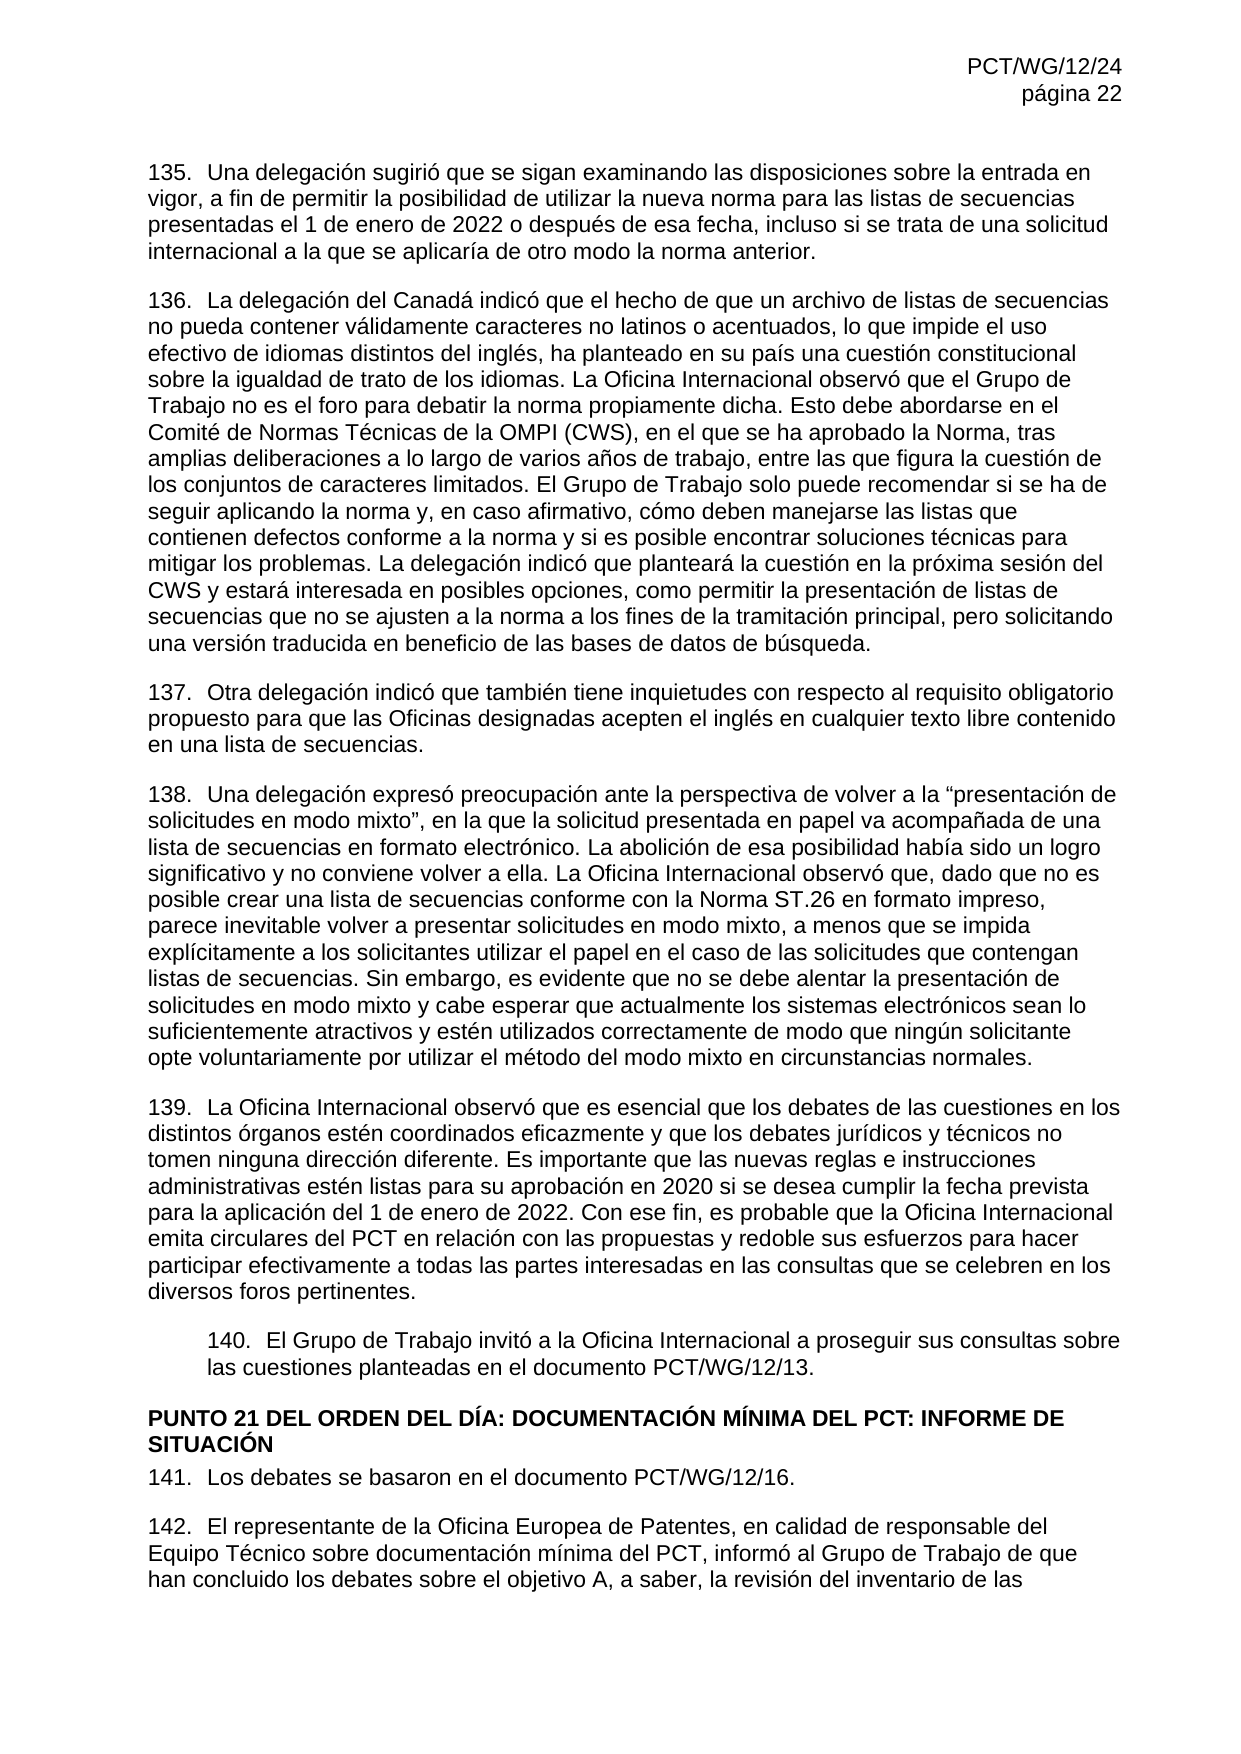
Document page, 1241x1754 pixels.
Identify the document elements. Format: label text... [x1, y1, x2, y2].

text La Oficina Internacional observó que es esencial que los debates de las cuestiones en los distintos órganos estén coordinados eficazmente y que los debates jurídicos y técnicos no tomen ninguna dirección diferente. Es importante que las nuevas reglas e instrucciones administrativas estén listas para su aprobación en 2020 si se desea cumplir la fecha prevista para la aplicación del 1 de enero de 2022. Con ese fin, es probable que la Oficina Internacional emita circulares del PCT en relación con las propuestas y redoble sus esfuerzos para hacer participar efectivamente a todas las partes interesadas en las consultas que se celebren en los diversos foros pertinentes. [148, 1093, 1122, 1304]
text Una delegación sugirió que se sigan examinando las disposiciones sobre la entrada en vigor, a fin de permitir la posibilidad de utilizar la nueva norma para las listas de secuencias presentadas el 1 de enero de 2022 o después de esa fecha, incluso si se trata de una solicitud internacional a la que se aplicaría de otro modo la norma anterior. [148, 158, 1122, 264]
text El Grupo de Trabajo invitó a la Oficina Internacional a proseguir sus consultas sobre las cuestiones planteadas en el documento PCT/WG/12/13. [207, 1327, 1122, 1380]
text La delegación del Canadá indicó que el hecho de que un archivo de listas de secuencias no pueda contener válidamente caracteres no latinos o acentuados, lo que impide el uso efectivo de idiomas distintos del inglés, ha planteado en su país una cuestión constitucional sobre la igualdad de trato de los idiomas. La Oficina Internacional observó que el Grupo de Trabajo no es el foro para debatir la norma propiamente dicha. Esto debe abordarse en el Comité de Normas Técnicas de la OMPI (CWS), en el que se ha aprobado la Norma, tras amplias deliberaciones a lo largo de varios años de trabajo, entre las que figura la cuestión de los conjuntos de caracteres limitados. El Grupo de Trabajo solo puede recomendar si se ha de seguir aplicando la norma y, en caso afirmativo, cómo deben manejarse las listas que contienen defectos conforme a la norma y si es posible encontrar soluciones técnicas para mitigar los problemas. La delegación indicó que planteará la cuestión en la próxima sesión del CWS y estará interesada en posibles opciones, como permitir la presentación de listas de secuencias que no se ajusten a la norma a los fines de la tramitación principal, pero solicitando una versión traducida en beneficio de las bases de datos de búsqueda. [148, 287, 1122, 656]
subtitle Punto 21 del orden del día: Documentación mínima del PCT: informe de situación [148, 1405, 1122, 1458]
text Una delegación expresó preocupación ante la perspectiva de volver a la “presentación de solicitudes en modo mixto”, en la que la solicitud presentada en papel va acompañada de una lista de secuencias en formato electrónico. La abolición de esa posibilidad había sido un logro significativo y no conviene volver a ella. La Oficina Internacional observó que, dado que no es posible crear una lista de secuencias conforme con la Norma ST.26 en formato impreso, parece inevitable volver a presentar solicitudes en modo mixto, a menos que se impida explícitamente a los solicitantes utilizar el papel en el caso de las solicitudes que contengan listas de secuencias. Sin embargo, es evidente que no se debe alentar la presentación de solicitudes en modo mixto y cabe esperar que actualmente los sistemas electrónicos sean lo suficientemente atractivos y estén utilizados correctamente de modo que ningún solicitante opte voluntariamente por utilizar el método del modo mixto en circunstancias normales. [148, 781, 1122, 1071]
text Otra delegación indicó que también tiene inquietudes con respecto al requisito obligatorio propuesto para que las Oficinas designadas acepten el inglés en cualquier texto libre contenido en una lista de secuencias. [148, 679, 1122, 758]
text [148, 1513, 1122, 1592]
text Los debates se basaron en el documento PCT/WG/12/16. [148, 1464, 1122, 1490]
